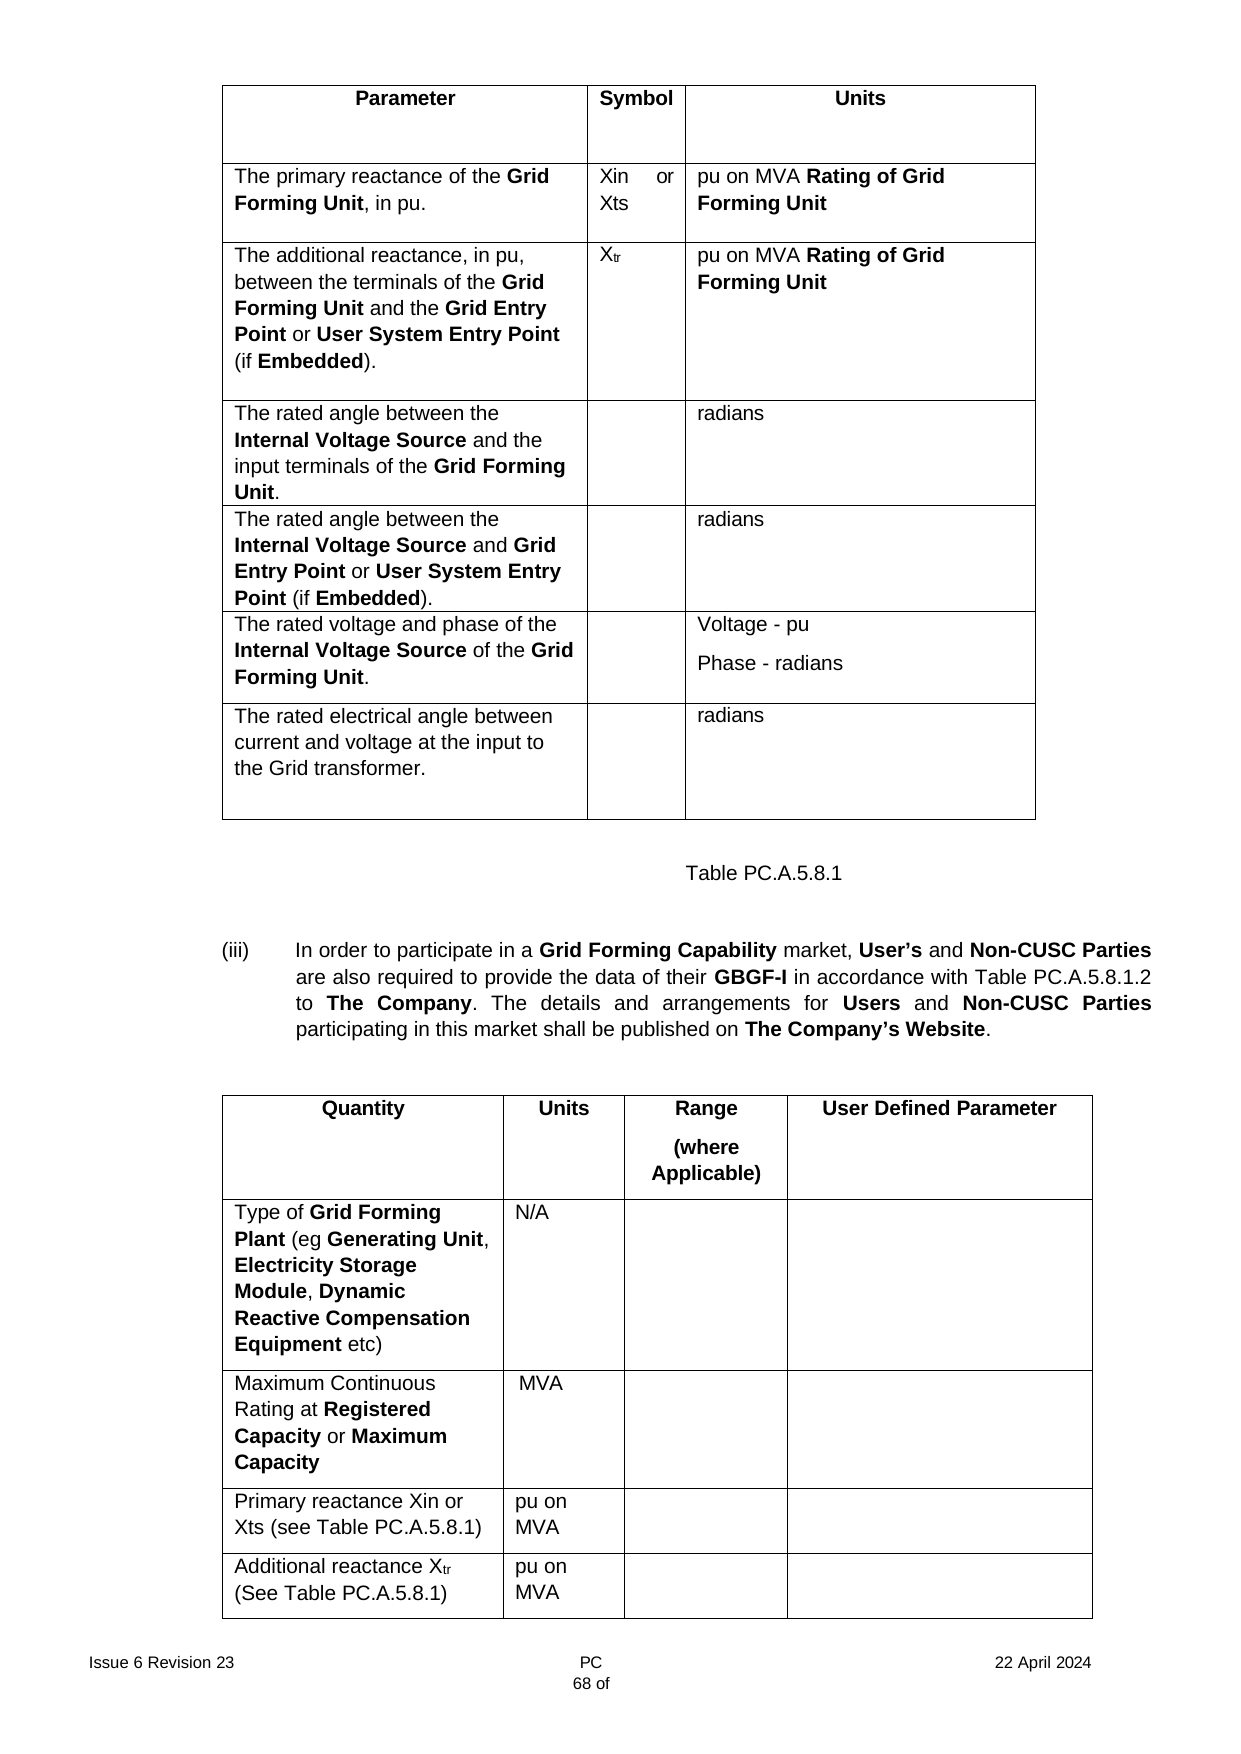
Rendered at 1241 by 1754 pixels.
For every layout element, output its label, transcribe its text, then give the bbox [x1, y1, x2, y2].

table_cell MVA [504, 1371, 624, 1487]
table_cell The additional reactance, in pu, between the terminals of the Grid Forming Unit and the Grid Entry Point or User System Entry Point (if Embedded). [223, 243, 587, 400]
table_cell Primary reactance Xin or Xts (see Table PC.A.5.8.1) [223, 1489, 503, 1552]
table_cell [788, 1489, 1092, 1552]
table_cell Xtr [588, 243, 685, 400]
table_cell [588, 704, 685, 819]
table_cell pu on MVA [504, 1489, 624, 1552]
table_cell [588, 506, 685, 611]
table_cell Maximum Continuous Rating at Registered Capacity or Maximum Capacity [223, 1371, 503, 1487]
table_cell pu on MVA Rating of Grid Forming Unit [686, 164, 1035, 242]
table_cell Voltage - pu Phase - radians [686, 612, 1035, 702]
table_cell [788, 1371, 1092, 1487]
table_cell pu on MVA [504, 1554, 624, 1618]
table_cell The rated angle between the Internal Voltage Source and the input terminals of the Grid Forming Unit. [223, 401, 587, 505]
table_cell [625, 1371, 787, 1487]
table_header Range (where Applicable) [625, 1096, 787, 1199]
table_cell The rated voltage and phase of the Internal Voltage Source of the Grid Forming Unit. [223, 612, 587, 702]
table_header Units [504, 1096, 624, 1199]
table_header Quantity [223, 1096, 503, 1199]
list In order to participate in a Grid Forming Capability market, User’s and Non-CUSC Parties are also required to provide the data of their GBGF-I in accordance with Table PC.A.5.8.1.2 to The Company. The details and arrangements for Users and Non-CUSC Parties participating in this market shall be published on The Company’s Website. [221, 938, 1152, 1041]
table_cell The rated angle between the Internal Voltage Source and Grid Entry Point or User System Entry Point (if Embedded). [223, 506, 587, 611]
table_cell The rated electrical angle between current and voltage at the input to the Grid transformer. [223, 704, 587, 819]
table_cell radians [686, 506, 1035, 611]
table_cell [788, 1554, 1092, 1618]
table_cell [788, 1200, 1092, 1369]
table_header User Defined Parameter [788, 1096, 1092, 1199]
table_cell [588, 612, 685, 702]
table_cell radians [686, 401, 1035, 505]
table_cell The primary reactance of the Grid Forming Unit, in pu. [223, 164, 587, 242]
table_cell Xin or Xts [588, 164, 685, 242]
table_cell radians [686, 704, 1035, 819]
table_cell Type of Grid Forming Plant (eg Generating Unit, Electricity Storage Module, Dynamic Reactive Compensation Equipment etc) [223, 1200, 503, 1369]
table_cell [588, 401, 685, 505]
table_cell [625, 1200, 787, 1369]
table_header Units [686, 86, 1035, 163]
table_header Symbol [588, 86, 685, 163]
table_cell [625, 1554, 787, 1618]
table_cell N/A [504, 1200, 624, 1369]
table_header Parameter [223, 86, 587, 163]
text Table PC.A.5.8.1 [685, 861, 1188, 884]
table_cell [625, 1489, 787, 1552]
table_cell Additional reactance Xtr (See Table PC.A.5.8.1) [223, 1554, 503, 1618]
table_cell pu on MVA Rating of Grid Forming Unit [686, 243, 1035, 400]
